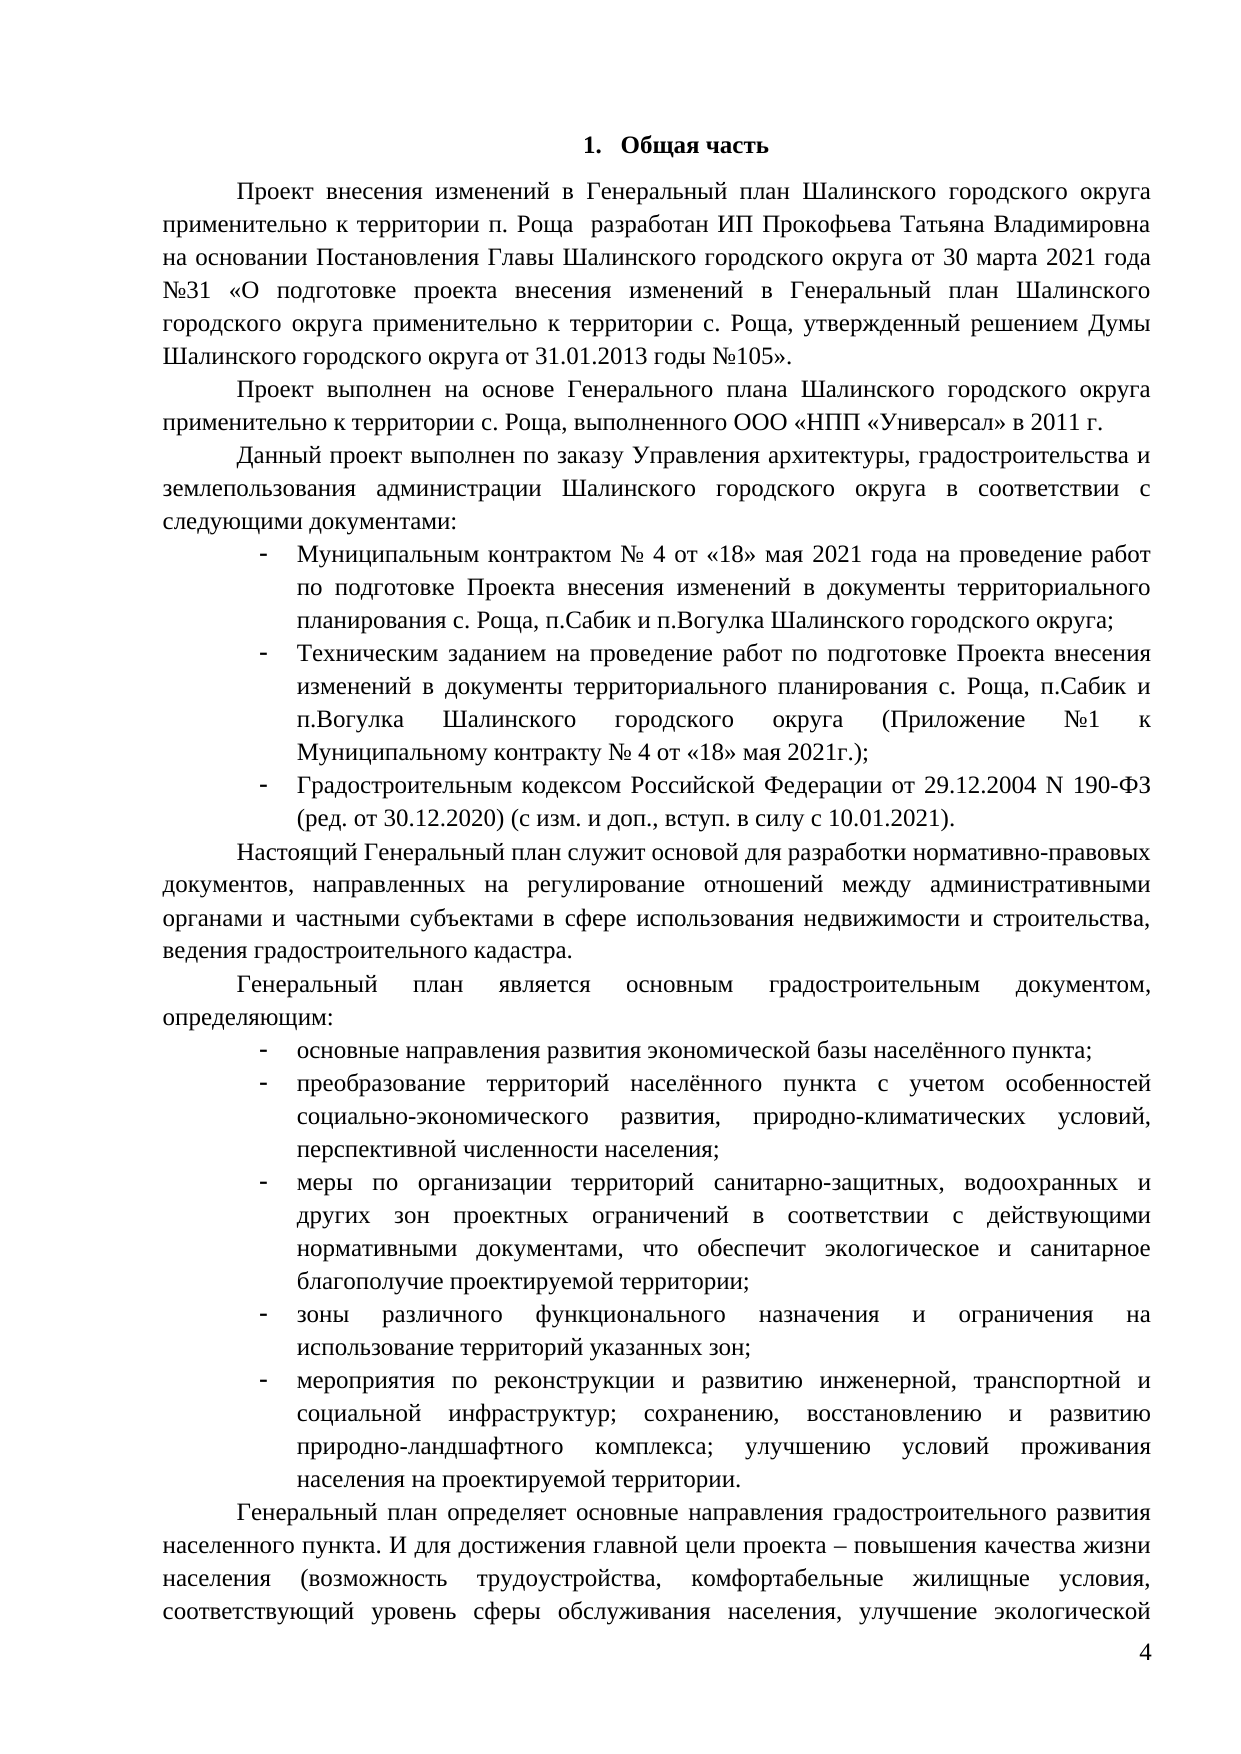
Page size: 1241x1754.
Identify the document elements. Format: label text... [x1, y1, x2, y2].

text Генеральный план является основным градостроительным документом, определяющим: [162, 969, 1152, 1030]
text Настоящий Генеральный план служит основой для разработки нормативно-правовых документов, направленных на регулирование отношений между административными органами и частными субъектами в сфере использования недвижимости и строительства, ведения градостроительного кадастра. [162, 837, 1152, 964]
text Проект выполнен на основе Генерального плана Шалинского городского округа применительно к территории с. Роща, выполненного ООО «НПП «Универсал» в 2011 г. [162, 374, 1152, 436]
list мероприятия по реконструкции и развитию инженерной, транспортной и социальной инфраструктур; сохранению, восстановлению и развитию природно-ландшафтного комплекса; улучшению условий проживания населения на проектируемой территории. [259, 1365, 1152, 1493]
list зоны различного функционального назначения и ограничения на использование территорий указанных зон; [259, 1299, 1152, 1361]
text Данный проект выполнен по заказу Управления архитектуры, градостроительства и землепользования администрации Шалинского городского округа в соответствии с следующими документами: [162, 440, 1152, 535]
list Техническим заданием на проведение работ по подготовке Проекта внесения изменений в документы территориального планирования с. Роща, п.Сабик и п.Вогулка Шалинского городского округа (Приложение №1 к Муниципальному контракту № 4 от «18» мая 2021г.); [259, 638, 1152, 766]
text Проект внесения изменений в Генеральный план Шалинского городского округа применительно к территории п. Роща разработан ИП Прокофьева Татьяна Владимировна на основании Постановления Главы Шалинского городского округа от 30 марта 2021 года №31 «О подготовке проекта внесения изменений в Генеральный план Шалинского городского округа применительно к территории с. Роща, утвержденный решением Думы Шалинского городского округа от 31.01.2013 годы №105». [162, 176, 1152, 370]
list Градостроительным кодексом Российской Федерации от 29.12.2004 N 190-ФЗ (ред. от 30.12.2020) (с изм. и доп., вступ. в силу с 10.01.2021). [259, 771, 1152, 832]
list основные направления развития экономической базы населённого пункта; [259, 1035, 1152, 1063]
list преобразование территорий населённого пункта с учетом особенностей социально-экономического развития, природно-климатических условий, перспективной численности населения; [259, 1068, 1152, 1162]
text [162, 1497, 1152, 1625]
list меры по организации территорий санитарно-защитных, водоохранных и других зон проектных ограничений в соответствии с действующими нормативными документами, что обеспечит экологическое и санитарное благополучие проектируемой территории; [259, 1167, 1152, 1294]
list Муниципальным контрактом № 4 от «18» мая 2021 года на проведение работ по подготовке Проекта внесения изменений в документы территориального планирования с. Роща, п.Сабик и п.Вогулка Шалинского городского округа; [259, 539, 1152, 634]
subtitle Общая часть [200, 131, 1152, 159]
